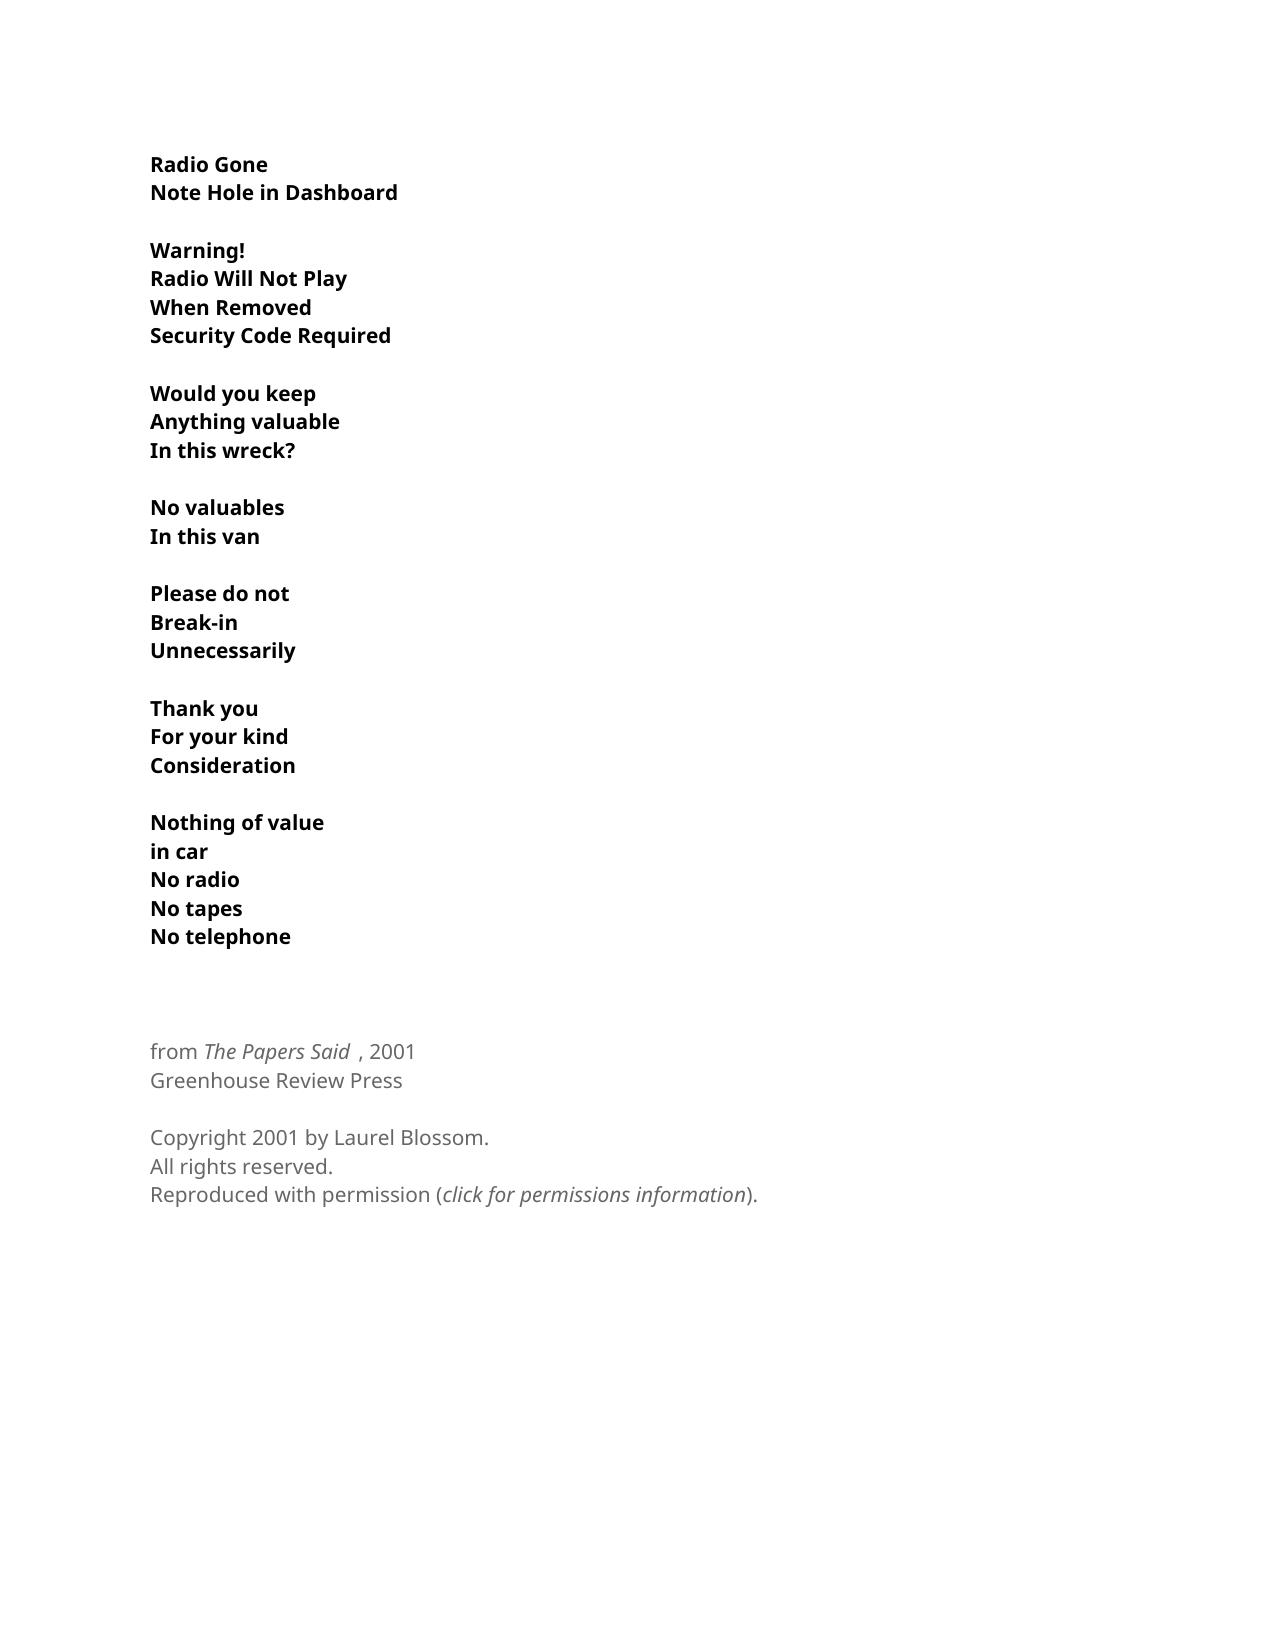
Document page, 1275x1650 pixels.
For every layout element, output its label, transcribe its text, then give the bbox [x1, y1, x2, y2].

text Copyright 2001 by Laurel Blossom. All rights reserved. Reproduced with permission (click for permissions information). [150, 1123, 1125, 1209]
text Nothing of value in car No radio No tapes No telephone [150, 808, 1125, 951]
text Warning! Radio Will Not Play When Removed Security Code Required [150, 236, 1125, 350]
text Please do not Break-in Unnecessarily [150, 579, 1125, 665]
text Thank you For your kind Consideration [150, 694, 1125, 779]
text No valuables In this van [150, 493, 1125, 550]
text Would you keep Anything valuable In this wreck? [150, 379, 1125, 464]
text Radio Gone Note Hole in Dashboard [150, 150, 1125, 207]
text from The Papers Said , 2001 Greenhouse Review Press [150, 1037, 1125, 1094]
